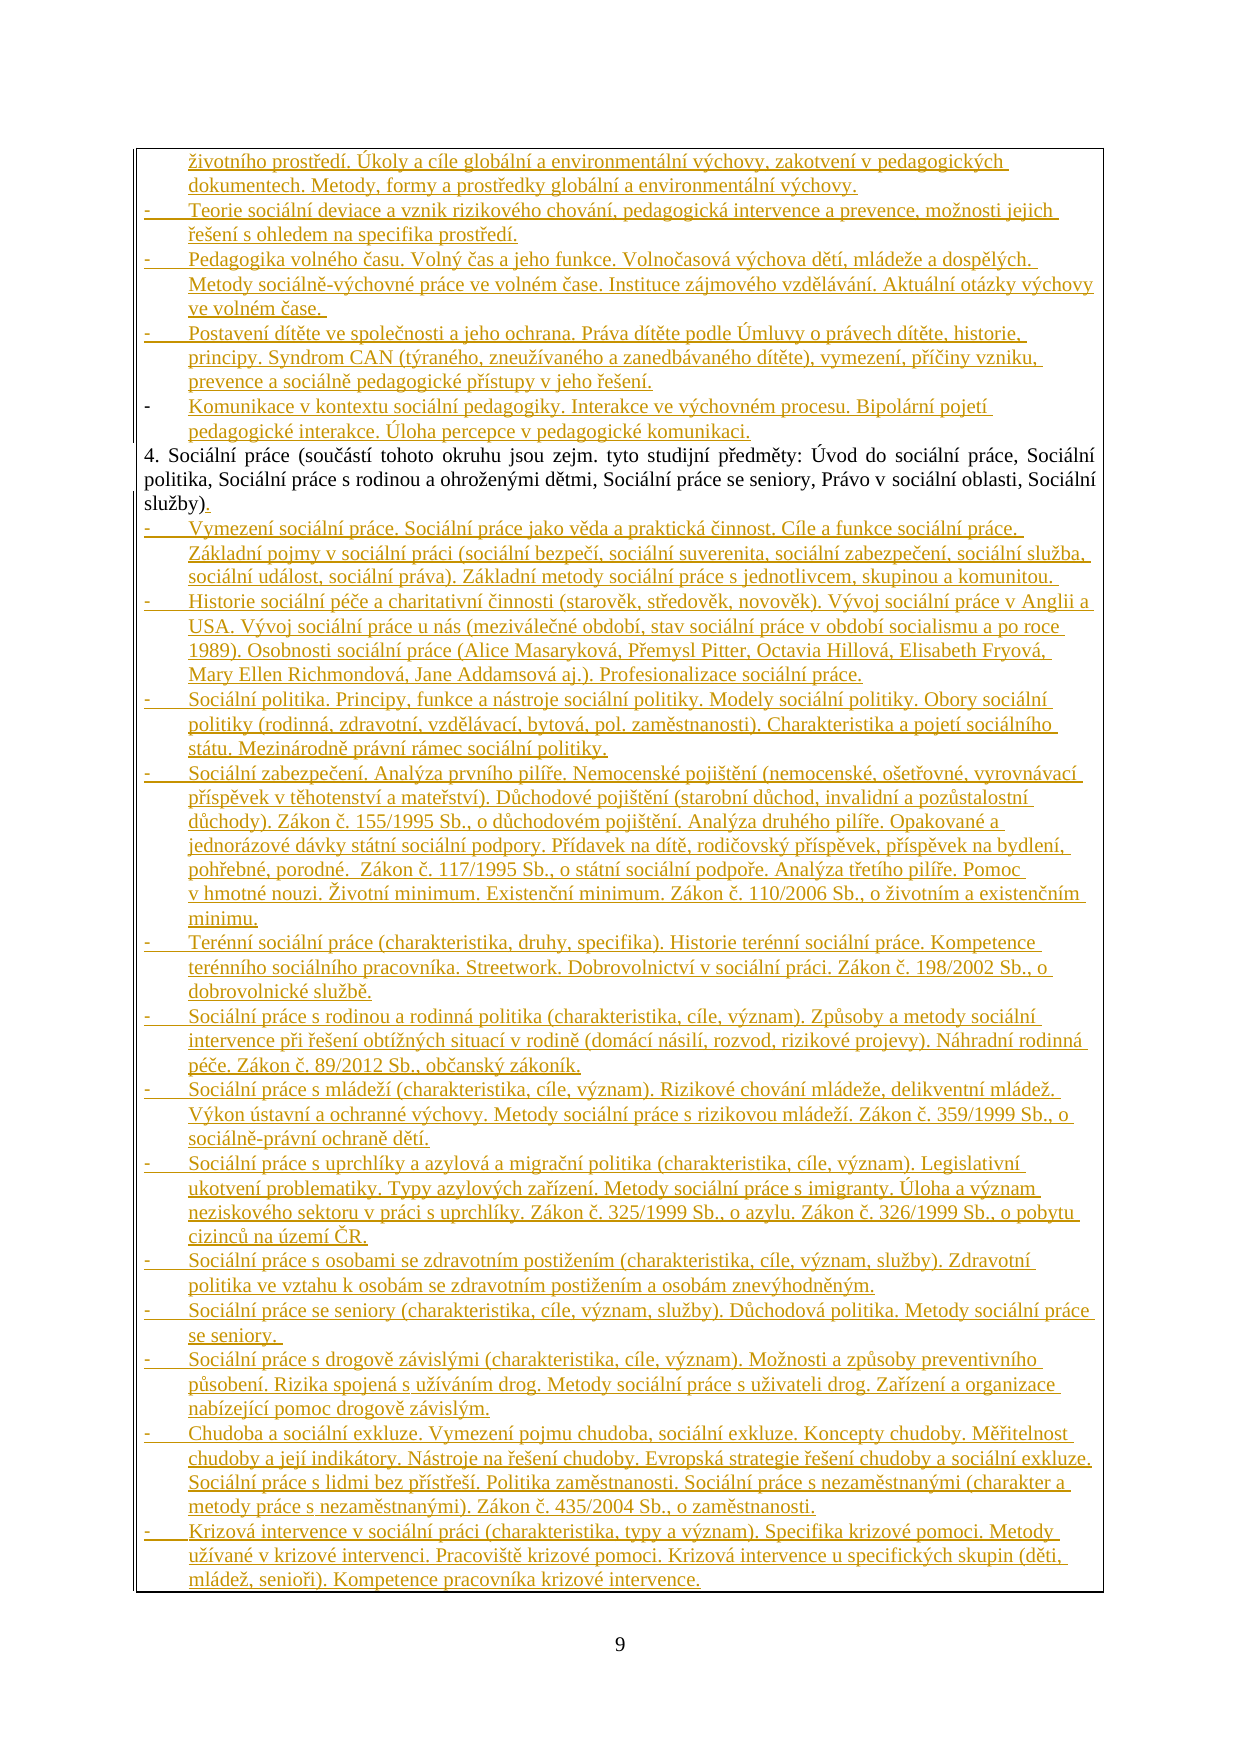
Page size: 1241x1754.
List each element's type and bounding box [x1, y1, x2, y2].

table_cell [137, 149, 1103, 1591]
